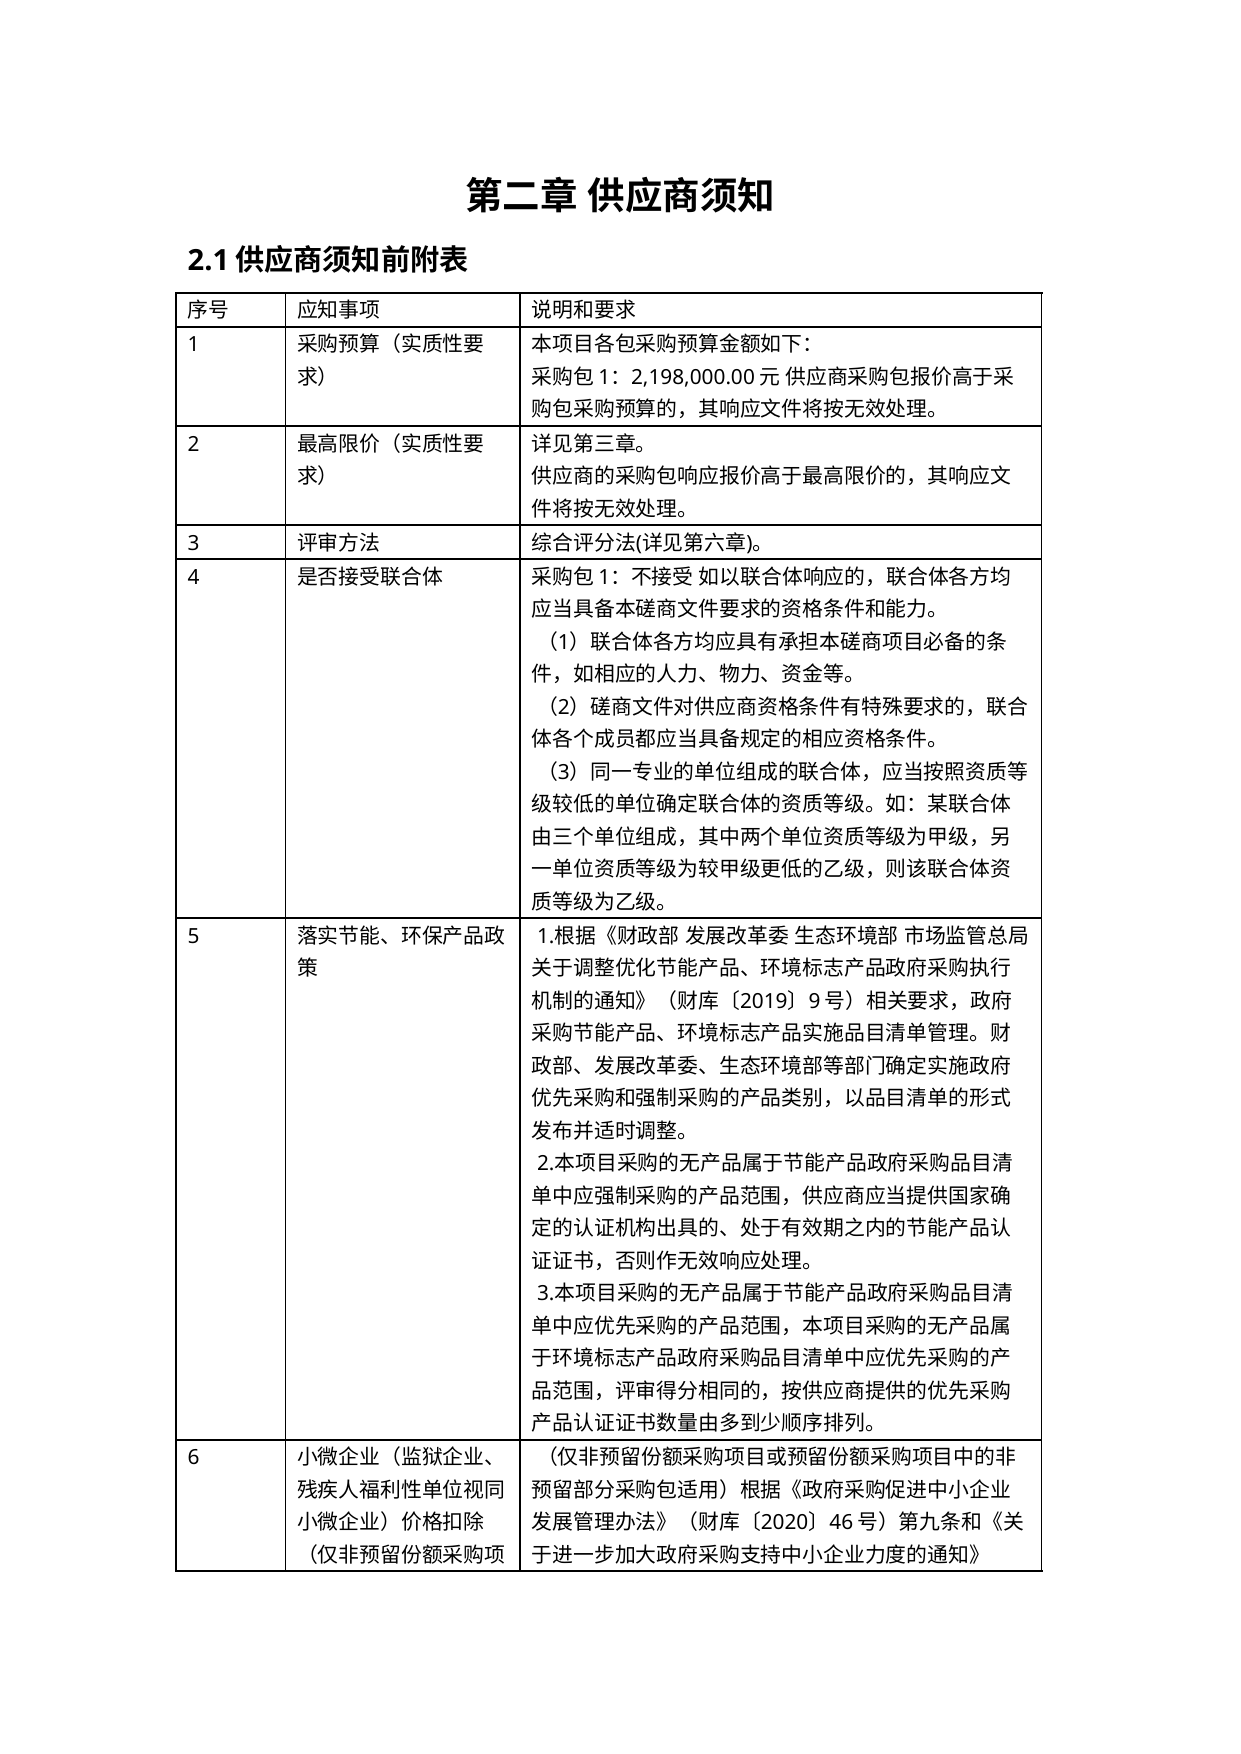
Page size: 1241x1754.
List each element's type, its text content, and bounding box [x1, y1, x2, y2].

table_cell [286, 1441, 519, 1570]
table_cell 详见第三章。 供应商的采购包响应报价高于最高限价的，其响应文件将按无效处理。 [521, 427, 1041, 524]
table_cell 综合评分法(详见第六章)。 [521, 526, 1041, 558]
table_cell 落实节能、环保产品政策 [286, 919, 519, 1439]
table_cell 采购预算（实质性要求） [286, 328, 519, 425]
table_header 序号 [177, 294, 285, 326]
table_cell 评审方法 [286, 526, 519, 558]
table_cell 3 [177, 526, 285, 558]
table_cell 5 [177, 919, 285, 1439]
table_cell 2 [177, 427, 285, 524]
table_cell 是否接受联合体 [286, 560, 519, 917]
table_cell 6 [177, 1441, 285, 1570]
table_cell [521, 1441, 1041, 1570]
text 第二章 供应商须知 [187, 162, 1053, 227]
table_cell 1.根据《财政部 发展改革委 生态环境部 市场监管总局关于调整优化节能产品、环境标志产品政府采购执行机制的通知》（财库〔2019〕9号）相关要求，政府采购节能产品、环境标志产品实施品目清单管理。财政部、发展改革委、生态环境部等部门确定实施政府优先采购和强制采购的产品类别，以品目清单的形式发布并适时调整。 2.本项目采购的无产品属于节能产品政府采购品目清单中应强制采购的产品范围，供应商应当提供国家确定的认证机构出具的、处于有效期之内的节能产品认证证书，否则作无效响应处理。 3.本项目采购的无产品属于节能产品政府采购品目清单中应优先采购的产品范围，本项目采购的无产品属于环境标志产品政府采购品目清单中应优先采购的产品范围，评审得分相同的，按供应商提供的优先采购产品认证证书数量由多到少顺序排列。 [521, 919, 1041, 1439]
table_cell 4 [177, 560, 285, 917]
table_cell 最高限价（实质性要求） [286, 427, 519, 524]
table_header 应知事项 [286, 294, 519, 326]
table_cell 1 [177, 328, 285, 425]
table_cell 采购包1：不接受 如以联合体响应的，联合体各方均应当具备本磋商文件要求的资格条件和能力。 （1）联合体各方均应具有承担本磋商项目必备的条件，如相应的人力、物力、资金等。 （2）磋商文件对供应商资格条件有特殊要求的，联合体各个成员都应当具备规定的相应资格条件。 （3）同一专业的单位组成的联合体，应当按照资质等级较低的单位确定联合体的资质等级。如：某联合体由三个单位组成，其中两个单位资质等级为甲级，另一单位资质等级为较甲级更低的乙级，则该联合体资质等级为乙级。 [521, 560, 1041, 917]
table_header 说明和要求 [521, 294, 1041, 326]
table_cell 本项目各包采购预算金额如下： 采购包1：2,198,000.00元 供应商采购包报价高于采购包采购预算的，其响应文件将按无效处理。 [521, 328, 1041, 425]
text 2.1供应商须知前附表 [187, 227, 1053, 292]
